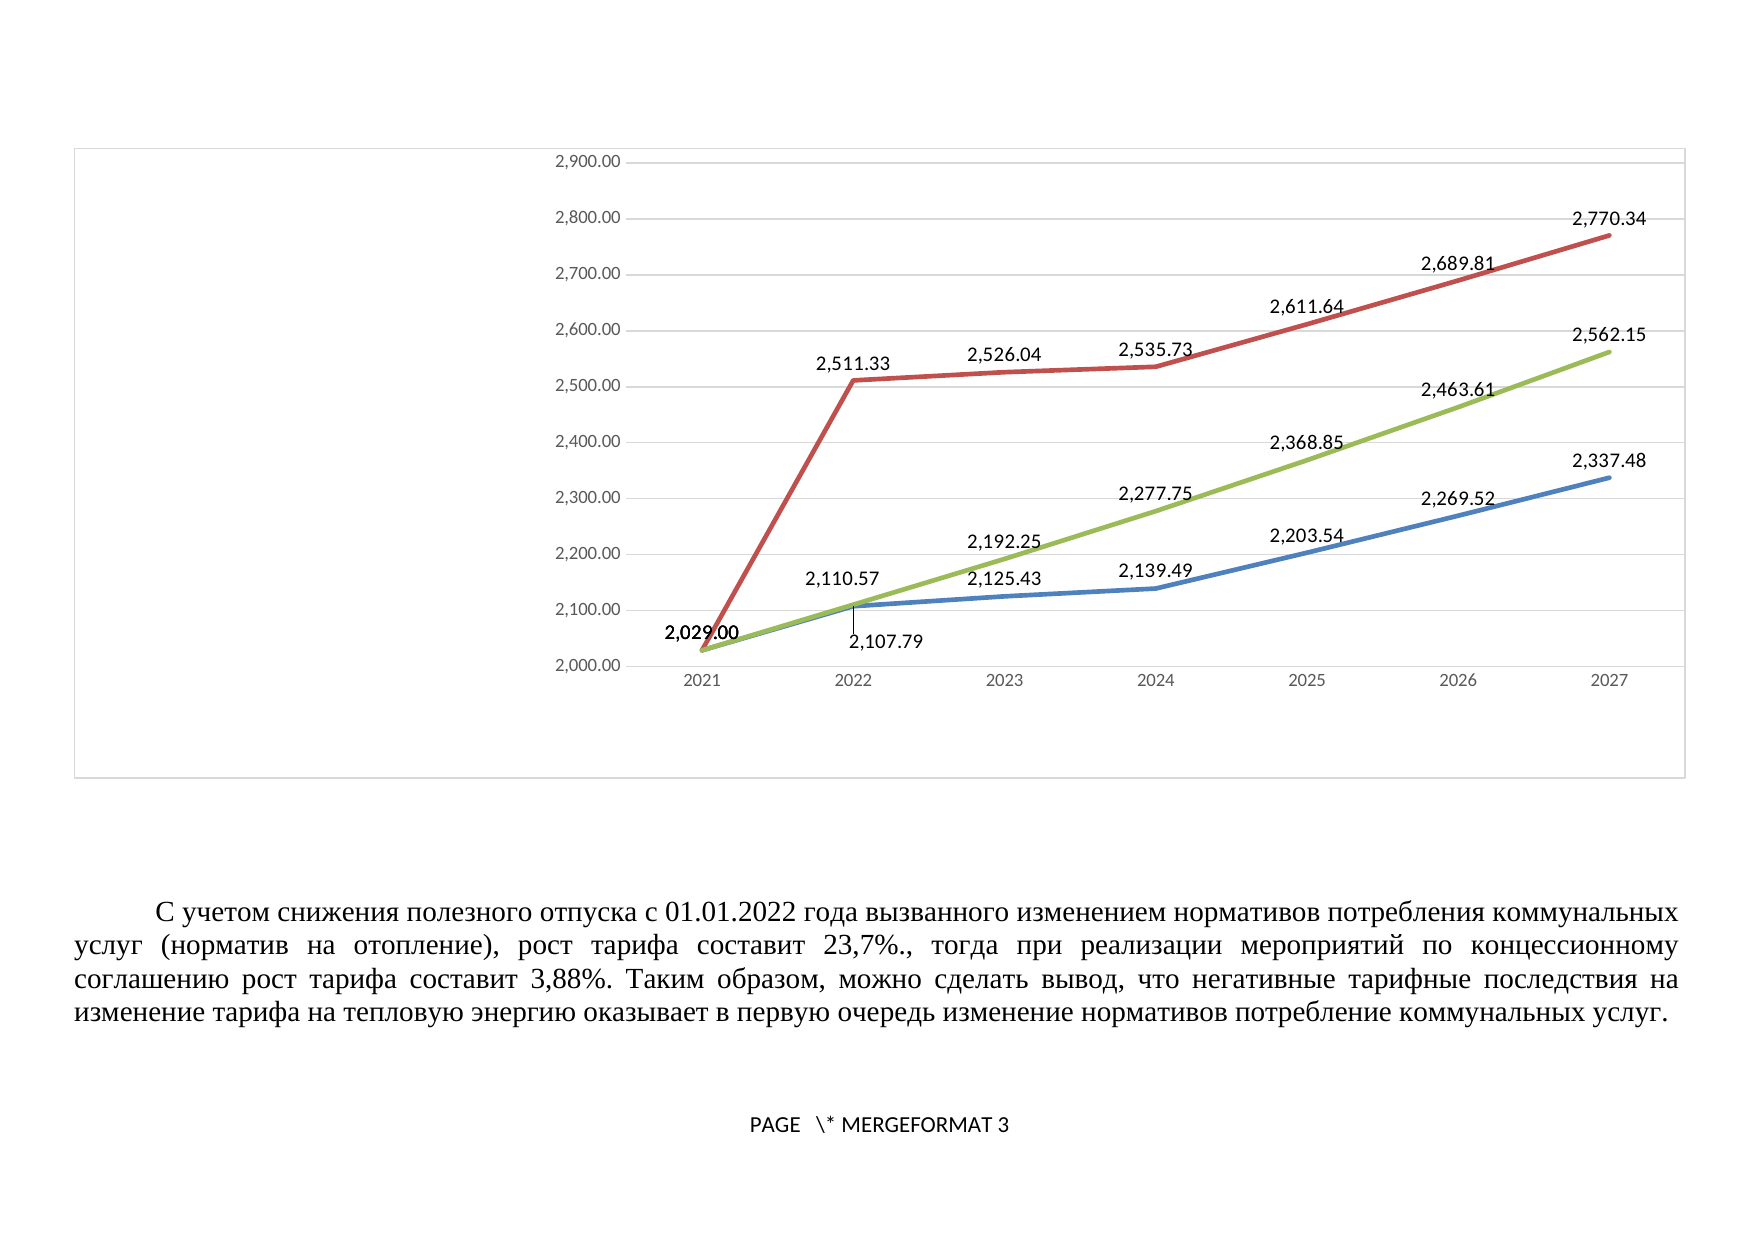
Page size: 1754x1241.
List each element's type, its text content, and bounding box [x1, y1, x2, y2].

text С учетом снижения полезного отпуска с 01.01.2022 года вызванного изменением нормативов потребления коммунальных услуг (норматив на отопление), рост тарифа составит 23,7%., тогда при реализации мероприятий по концессионному соглашению рост тарифа составит 3,88%. Таким образом, можно сделать вывод, что негативные тарифные последствия на изменение тарифа на тепловую энергию оказывает в первую очередь изменение нормативов потребление коммунальных услуг. [74, 894, 1680, 1028]
